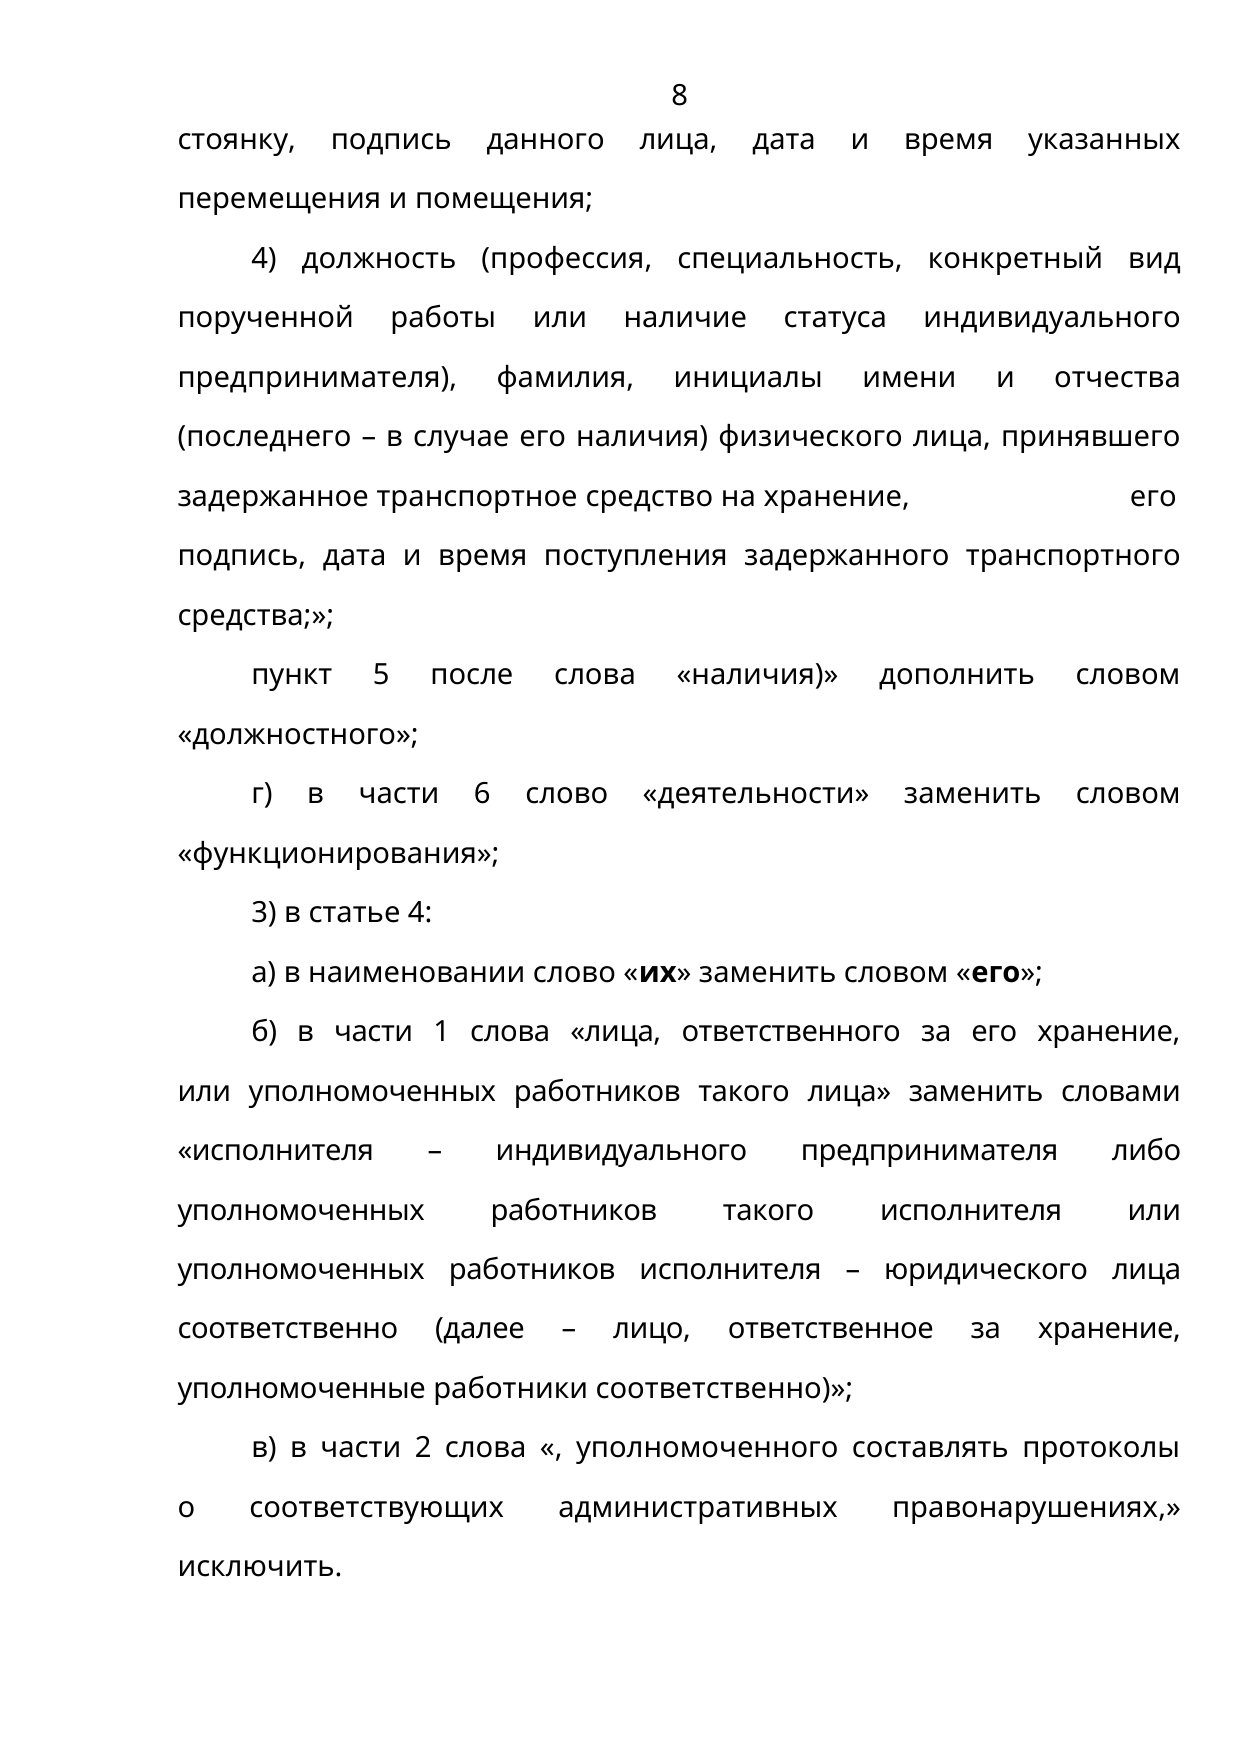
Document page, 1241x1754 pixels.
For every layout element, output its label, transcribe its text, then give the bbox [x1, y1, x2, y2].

text б) в части 1 слова «лица, ответственного за его хранение, или уполномоченных работников такого лица» заменить словами «исполнителя – индивидуального предпринимателя либо уполномоченных работников такого исполнителя или уполномоченных работников исполнителя – юридического лица соответственно (далее – лицо, ответственное за хранение, уполномоченные работники соответственно)»; [177, 1010, 1181, 1407]
text а) в наименовании слово «их» заменить словом «его»; [177, 951, 1181, 991]
text 4) должность (профессия, специальность, конкретный вид порученной работы или наличие статуса индивидуального предпринимателя), фамилия, инициалы имени и отчества (последнего – в случае его наличия) физического лица, принявшего задержанное транспортное средство на хранение, его подпись, дата и время поступления задержанного транспортного средства;»; [177, 237, 1181, 634]
text 3) в статье 4: [177, 891, 1181, 931]
text в) в части 2 слова «, уполномоченного составлять протоколы о соответствующих административных правонарушениях,» исключить. [177, 1427, 1181, 1585]
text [177, 118, 1181, 217]
text г) в части 6 слово «деятельности» заменить словом «функционирования»; [177, 772, 1181, 872]
text пункт 5 после слова «наличия)» дополнить словом «должностного»; [177, 653, 1181, 753]
